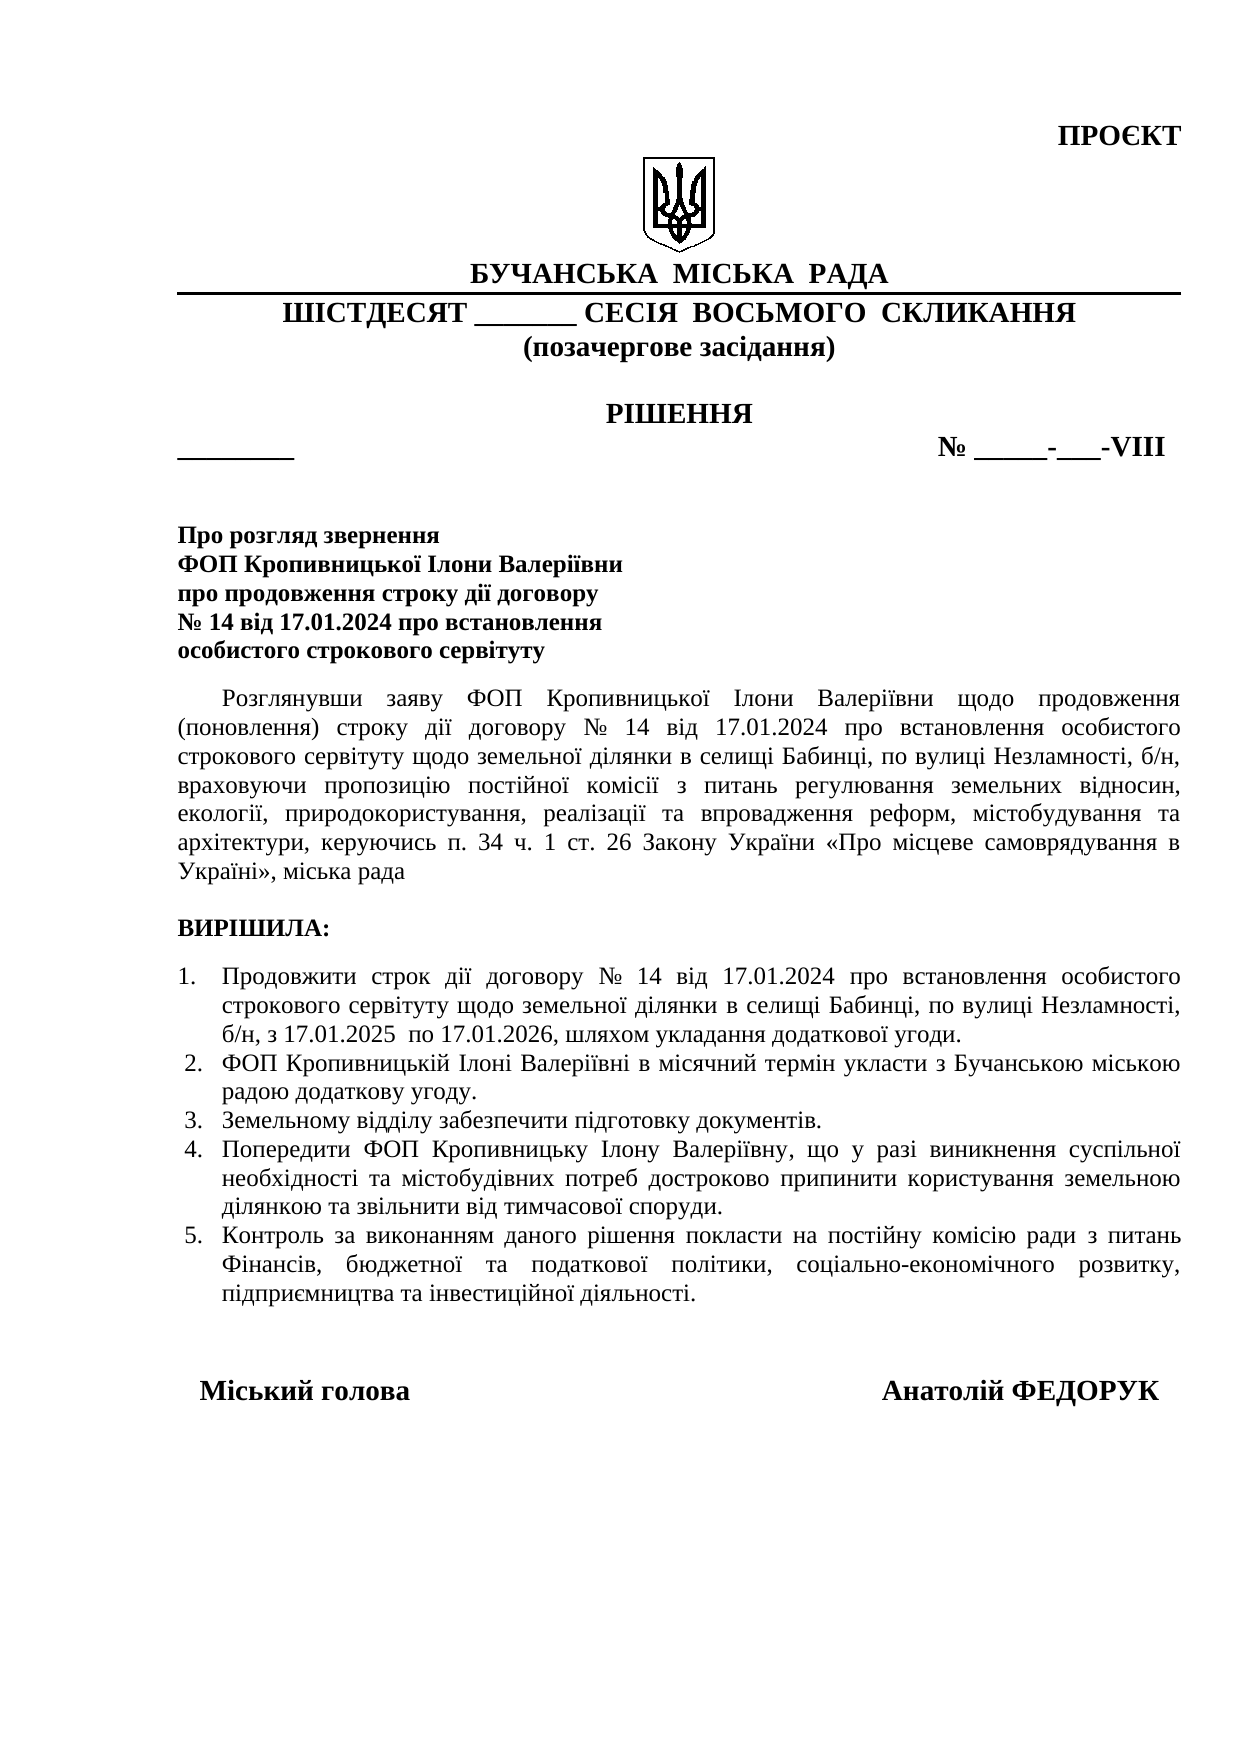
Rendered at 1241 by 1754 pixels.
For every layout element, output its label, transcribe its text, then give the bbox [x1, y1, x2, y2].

list ФОП Кропивницькій Ілоні Валеріївні в місячний термін укласти з Бучанською міською радою додаткову угоду. [184, 1048, 1181, 1105]
text про продовження строку дії договору [177, 578, 1181, 607]
list Продовжити строк дії договору № 14 від 17.01.2024 про встановлення особистого строкового сервітуту щодо земельної ділянки в селищі Бабинці, по вулиці Незламності, б/н, з 17.01.2025 по 17.01.2026, шляхом укладання додаткової угоди. [177, 961, 1181, 1048]
text БУЧАНСЬКА МІСЬКА РАДА [177, 256, 1181, 292]
text РІШЕННЯ [177, 396, 1181, 429]
text Розглянувши заяву ФОП Кропивницької Ілони Валеріївни щодо продовження (поновлення) строку дії договору № 14 від 17.01.2024 про встановлення особистого строкового сервітуту щодо земельної ділянки в селищі Бабинці, по вулиці Незламності, б/н, враховуючи пропозицію постійної комісії з питань регулювання земельних відносин, екології, природокористування, реалізації та впровадження реформ, містобудування та архітектури, керуючись п. 34 ч. 1 ст. 26 Закону України «Про місцеве самоврядування в Україні», міська рада [177, 683, 1181, 885]
text Про розгляд звернення [177, 520, 1181, 549]
text ШІСТДЕСЯТ _______ СЕСІЯ ВОСЬМОГО СКЛИКАННЯ [177, 295, 1181, 329]
text ________ № _____-___-VІІІ [177, 429, 1181, 463]
list Попередити ФОП Кропивницьку Ілону Валеріївну, що у разі виникнення суспільної необхідності та містобудівних потреб достроково припинити користування земельною ділянкою та звільнити від тимчасової споруди. [184, 1134, 1181, 1220]
text Міський голова Анатолій ФЕДОРУК [177, 1373, 1181, 1407]
text (позачергове засідання) [177, 329, 1181, 362]
text особистого строкового сервітуту [177, 635, 1181, 664]
text ВИРІШИЛА: [177, 913, 1181, 942]
text ФОП Кропивницької Ілони Валеріївни [177, 549, 1181, 578]
text ПРОЄКТ [177, 118, 1181, 152]
text № 14 від 17.01.2024 про встановлення [177, 607, 1181, 635]
list Контроль за виконанням даного рішення покласти на постійну комісію ради з питань Фінансів, бюджетної та податкової політики, соціально-економічного розвитку, підприємництва та інвестиційної діяльності. [184, 1220, 1181, 1306]
list Земельному відділу забезпечити підготовку документів. [184, 1105, 1181, 1134]
